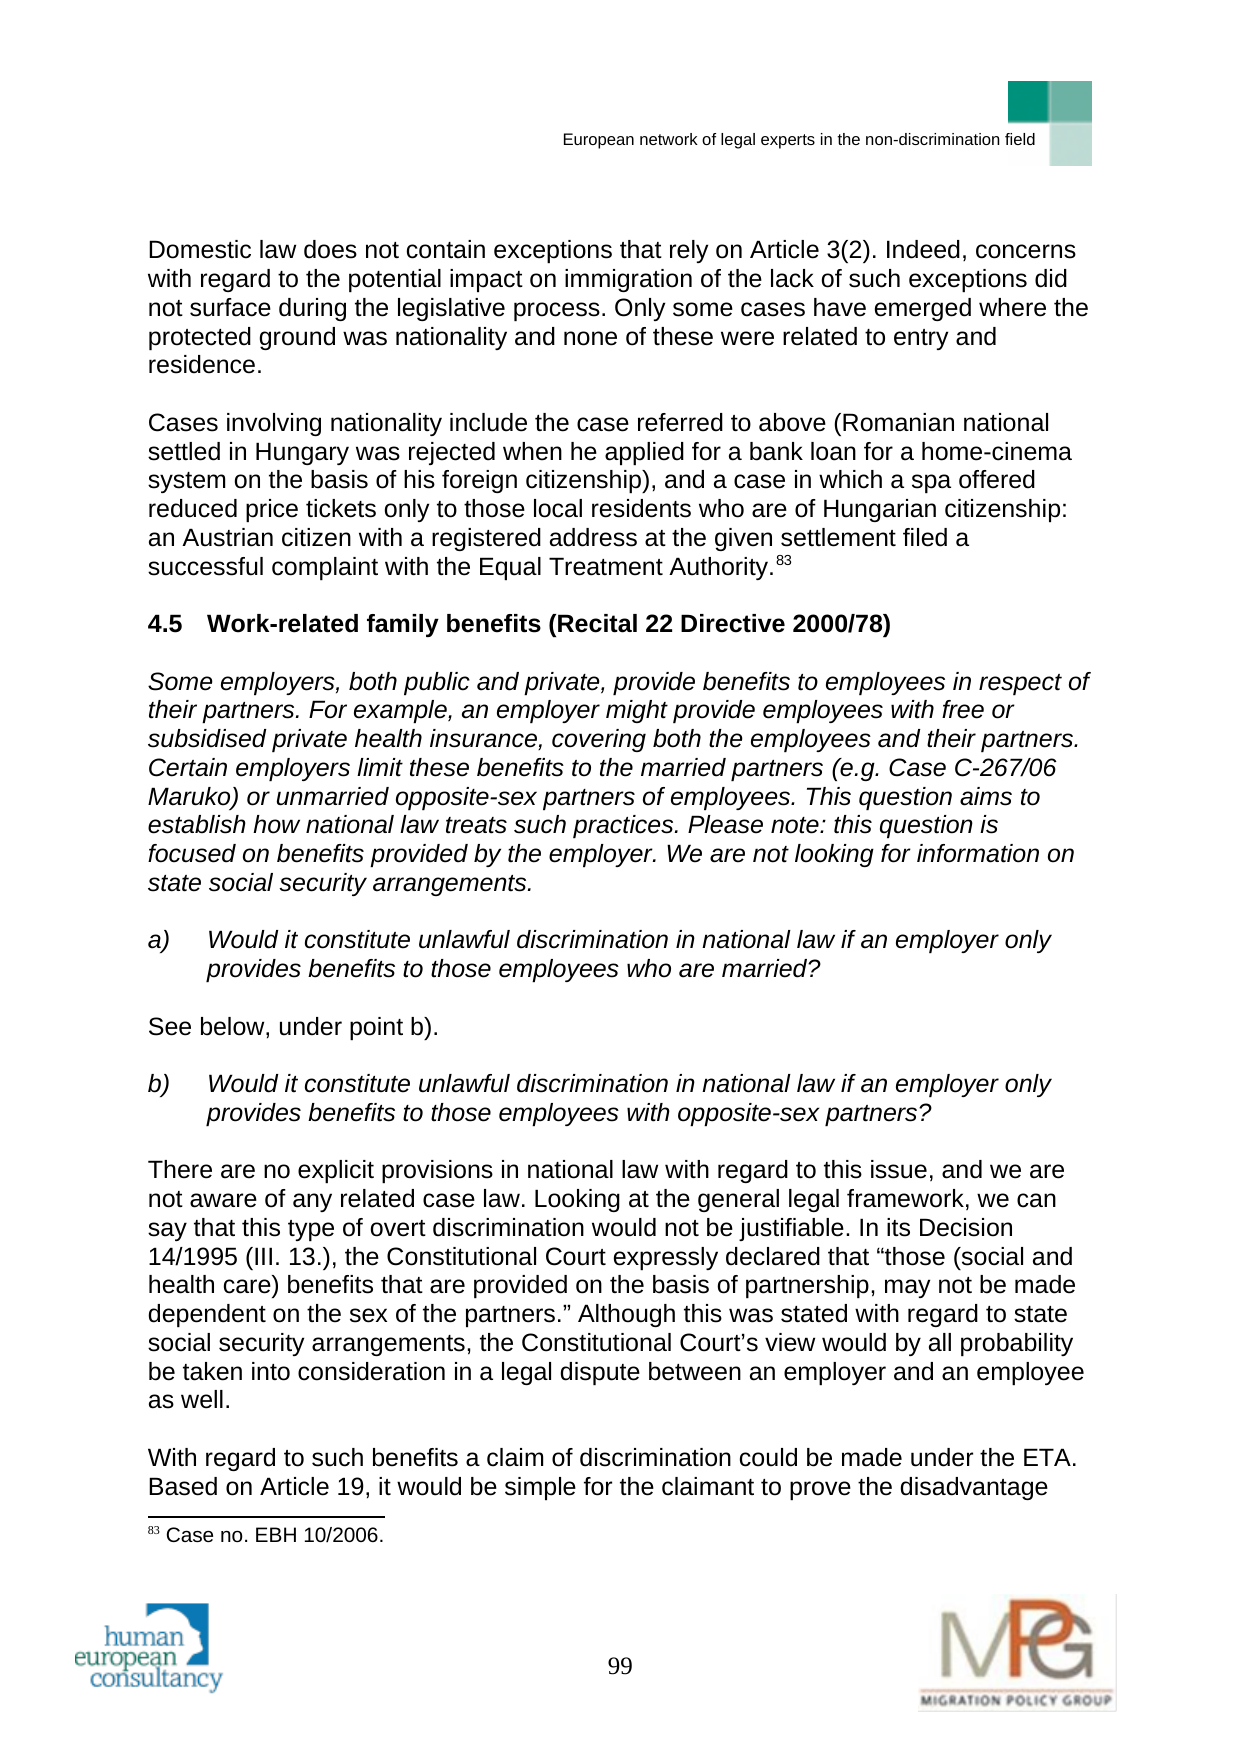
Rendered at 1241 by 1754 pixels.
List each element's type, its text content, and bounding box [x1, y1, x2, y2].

text Some employers, both public and private, provide benefits to employees in respect of their partners. For example, an employer might provide employees with free or subsidised private health insurance, covering both the employees and their partners. Certain employers limit these benefits to the married partners (e.g. Case C-267/06 Maruko) or unmarried opposite-sex partners of employees. This question aims to establish how national law treats such practices. Please note: this question is focused on benefits provided by the employer. We are not looking for information on state social security arrangements. [148, 667, 1092, 897]
picture [75, 1602, 228, 1695]
subtitle Work-related family benefits (Recital 22 Directive 2000/78) [148, 609, 1092, 638]
text See below, under point b). [148, 1012, 1092, 1041]
list Would it constitute unlawful discrimination in national law if an employer only provides benefits to those employees with opposite-sex partners? [148, 1069, 1092, 1127]
picture [918, 1594, 1118, 1713]
text Domestic law does not contain exceptions that rely on Article 3(2). Indeed, concerns with regard to the potential impact on immigration of the lack of such exceptions did not surface during the legislative process. Only some cases have emerged where the protected ground was nationality and none of these were related to entry and residence. [148, 236, 1092, 379]
text Cases involving nationality include the case referred to above (Romanian national settled in Hungary was rejected when he applied for a bank loan for a home-cinema system on the basis of his foreign citizenship), and a case in which a spa offered reduced price tickets only to those local residents who are of Hungarian citizenship: an Austrian citizen with a registered address at the given settlement filed a successful complaint with the Equal Treatment Authority. [148, 408, 1092, 581]
list Would it constitute unlawful discrimination in national law if an employer only provides benefits to those employees who are married? [148, 926, 1092, 983]
picture [1008, 81, 1092, 166]
text There are no explicit provisions in national law with regard to this issue, and we are not aware of any related case law. Looking at the general legal framework, we can say that this type of overt discrimination would not be justifiable. In its Decision 14/1995 (III. 13.), the Constitutional Court expressly declared that “those (social and health care) benefits that are provided on the basis of partnership, may not be made dependent on the sex of the partners.” Although this was stated with regard to state social security arrangements, the Constitutional Court’s view would by all probability be taken into consideration in a legal dispute between an employer and an employee as well. [148, 1156, 1092, 1414]
